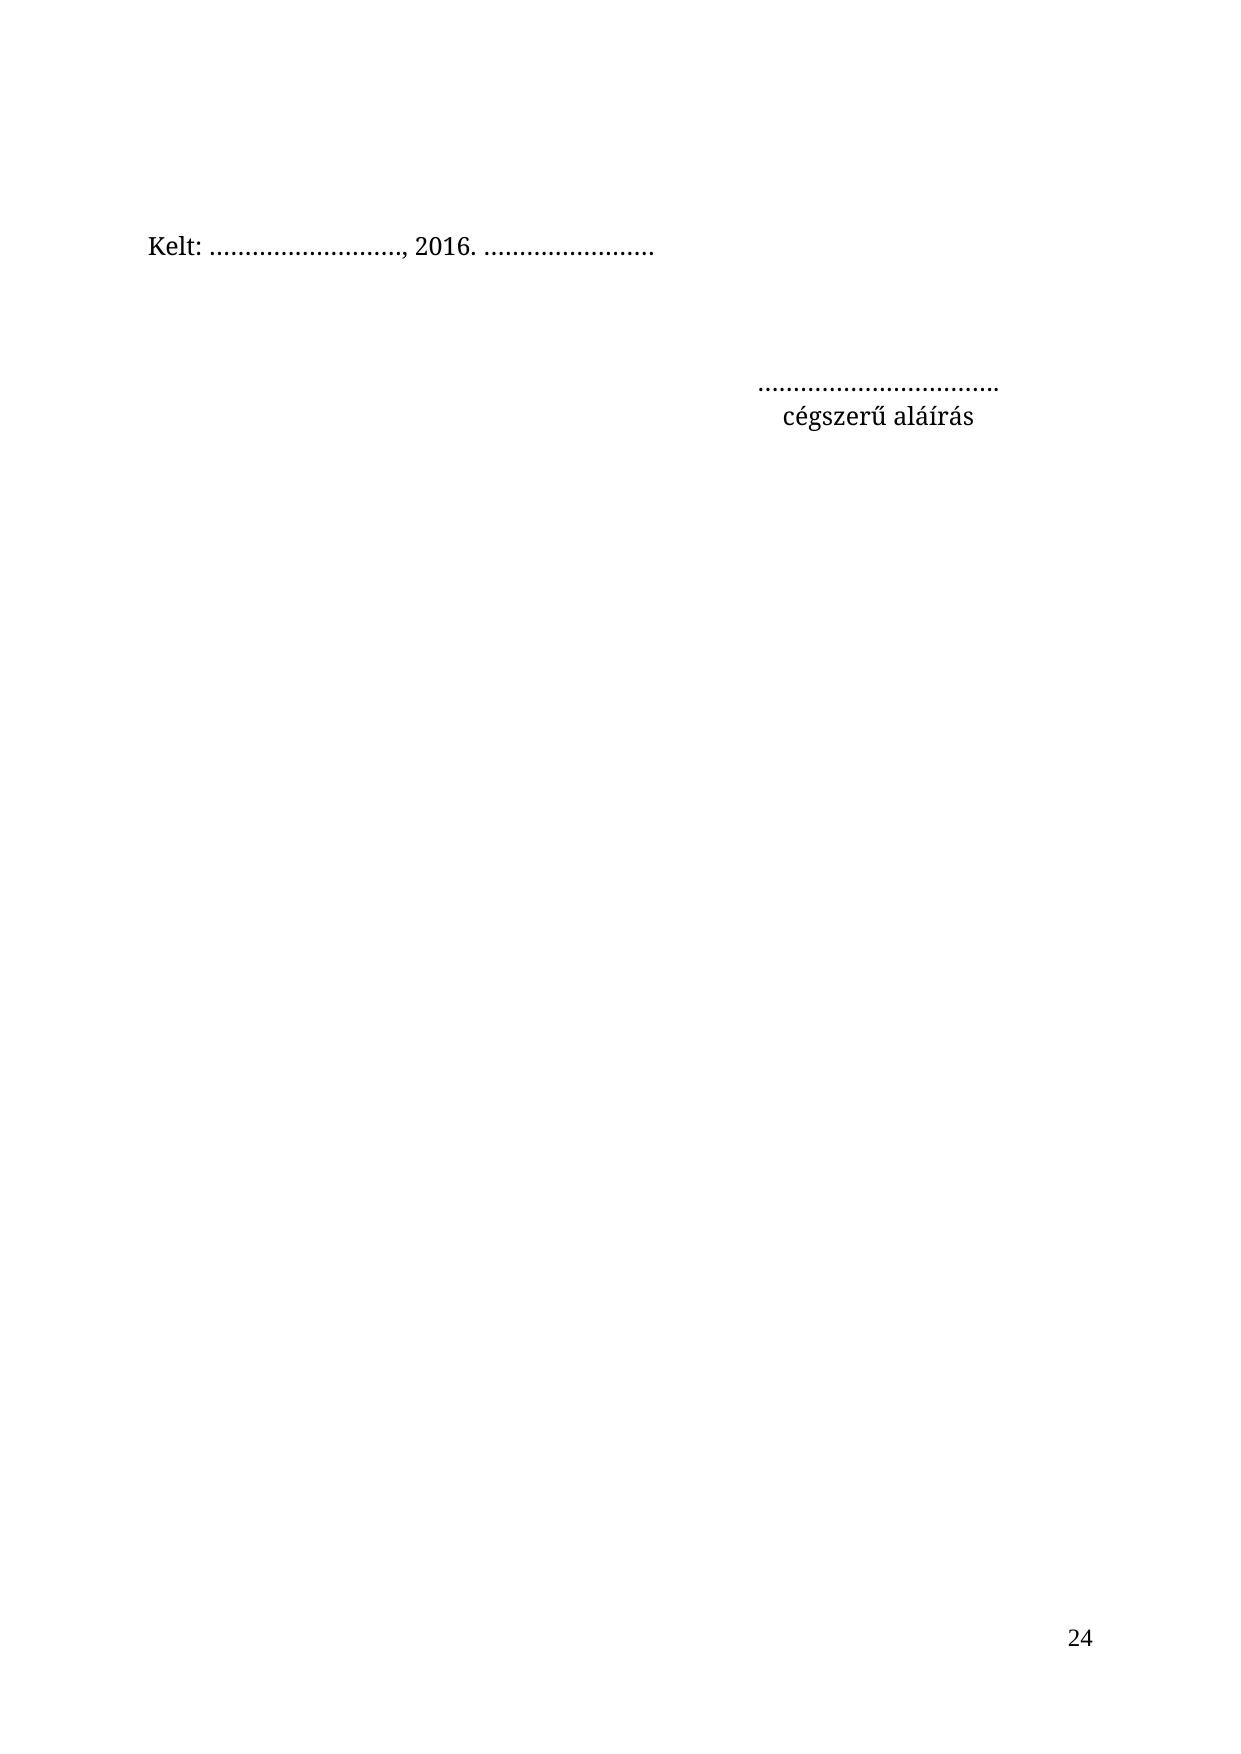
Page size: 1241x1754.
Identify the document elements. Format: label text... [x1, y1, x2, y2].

text ……………………………. [664, 364, 1093, 398]
text cégszerű aláírás [664, 398, 1093, 433]
text Kelt: ………………………, 2016. …………………… [148, 228, 1093, 262]
